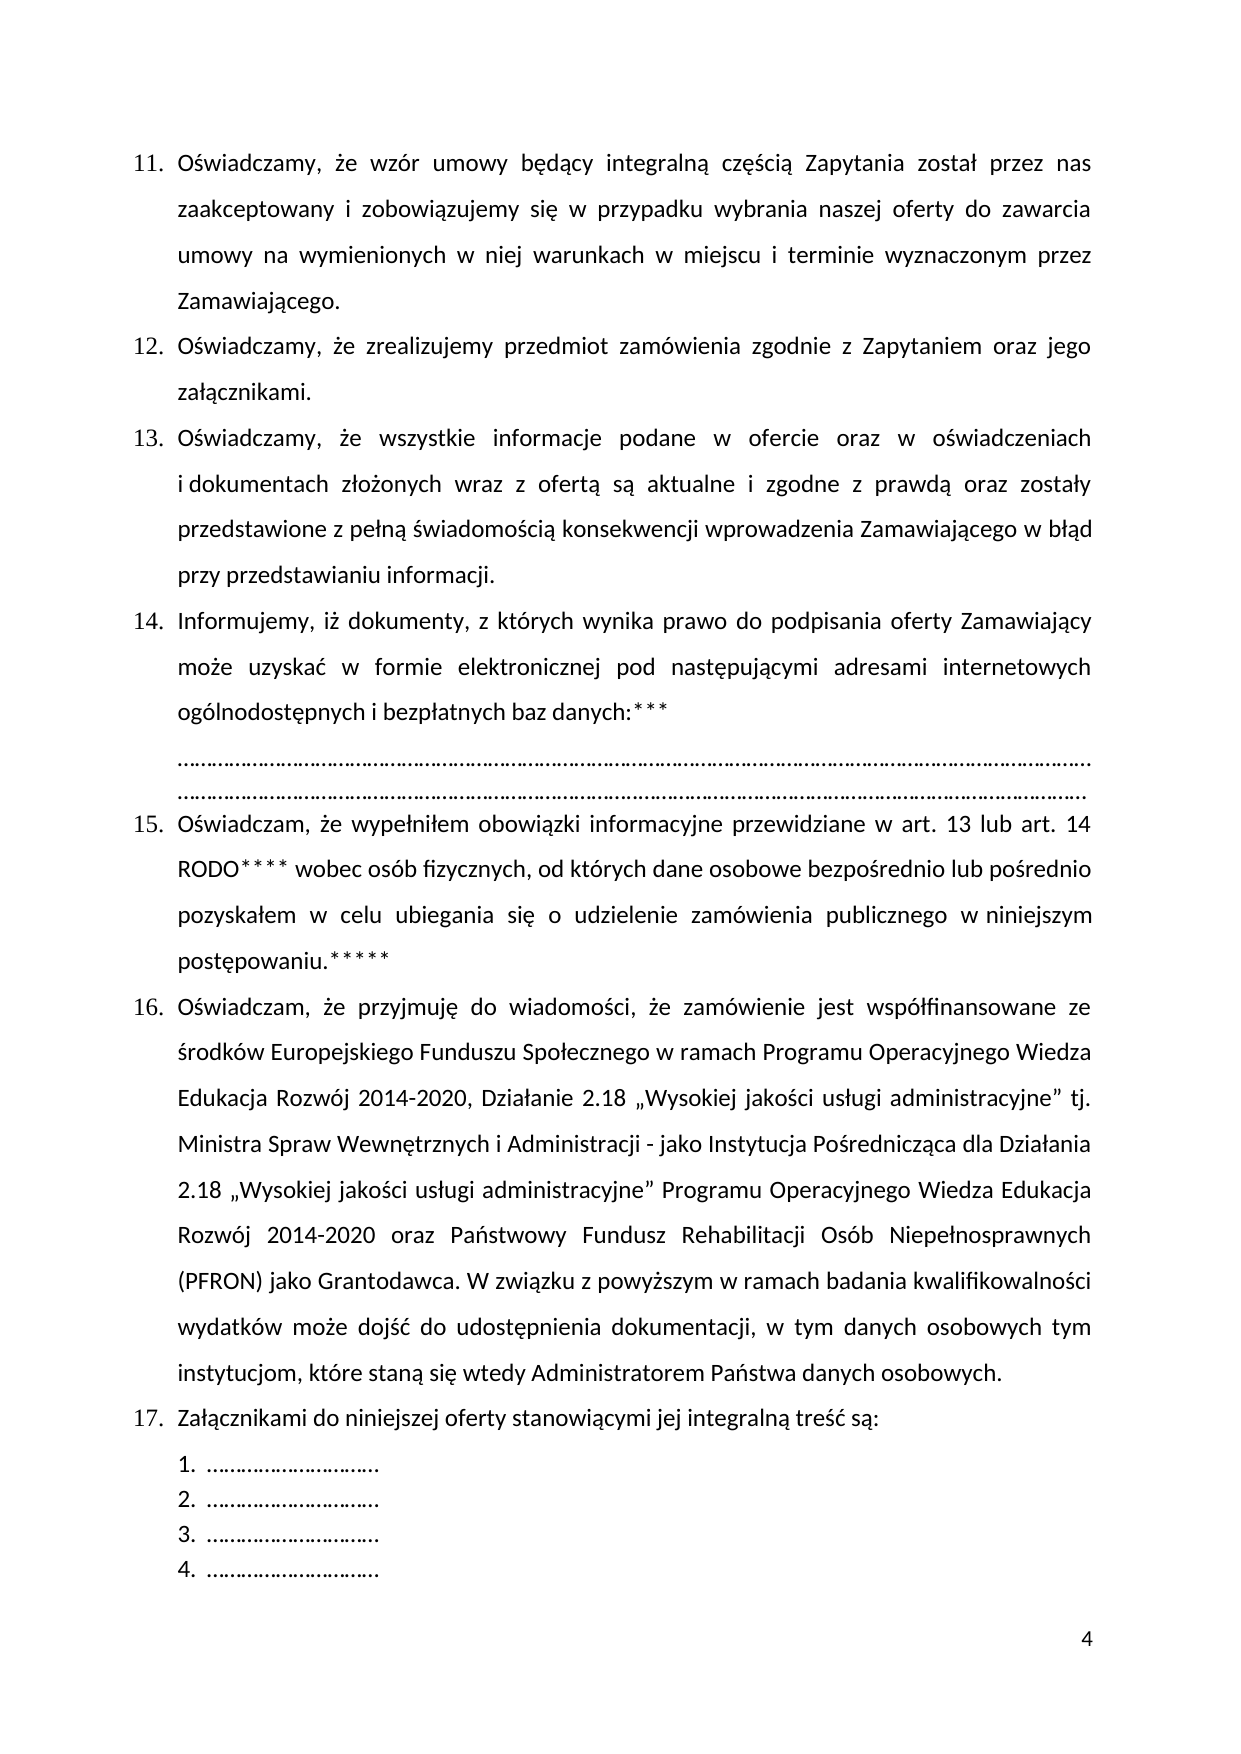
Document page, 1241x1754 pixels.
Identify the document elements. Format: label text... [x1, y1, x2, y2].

list ………………………… [177, 1518, 1093, 1549]
list Oświadczamy, że wzór umowy będący integralną częścią Zapytania został przez nas zaakceptowany i zobowiązujemy się w przypadku wybrania naszej oferty do zawarcia umowy na wymienionych w niej warunkach w miejscu i terminie wyznaczonym przez Zamawiającego. [133, 148, 1093, 315]
list Oświadczamy, że wszystkie informacje podane w ofercie oraz w oświadczeniach i dokumentach złożonych wraz z ofertą są aktualne i zgodne z prawdą oraz zostały przedstawione z pełną świadomością konsekwencji wprowadzenia Zamawiającego w błąd przy przedstawianiu informacji. [133, 422, 1093, 590]
list Oświadczam, że przyjmuję do wiadomości, że zamówienie jest współfinansowane ze środków Europejskiego Funduszu Społecznego w ramach Programu Operacyjnego Wiedza Edukacja Rozwój 2014-2020, Działanie 2.18 „Wysokiej jakości usługi administracyjne” tj. Ministra Spraw Wewnętrznych i Administracji - jako Instytucja Pośrednicząca dla Działania 2.18 „Wysokiej jakości usługi administracyjne” Programu Operacyjnego Wiedza Edukacja Rozwój 2014-2020 oraz Państwowy Fundusz Rehabilitacji Osób Niepełnosprawnych (PFRON) jako Grantodawca. W związku z powyższym w ramach badania kwalifikowalności wydatków może dojść do udostępnienia dokumentacji, w tym danych osobowych tym instytucjom, które staną się wtedy Administratorem Państwa danych osobowych. [133, 991, 1093, 1387]
list Oświadczam, że wypełniłem obowiązki informacyjne przewidziane w art. 13 lub art. 14 RODO**** wobec osób fizycznych, od których dane osobowe bezpośrednio lub pośrednio pozyskałem w celu ubiegania się o udzielenie zamówienia publicznego w niniejszym postępowaniu.***** [133, 808, 1093, 976]
list Oświadczamy, że zrealizujemy przedmiot zamówienia zgodnie z Zapytaniem oraz jego załącznikami. [133, 331, 1093, 407]
list ………………………… [177, 1553, 1093, 1584]
list ………………………… [177, 1448, 1093, 1479]
list Informujemy, iż dokumenty, z których wynika prawo do podpisania oferty Zamawiający może uzyskać w formie elektronicznej pod następującymi adresami internetowych ogólnodostępnych i bezpłatnych baz danych:*** [133, 605, 1093, 727]
list Załącznikami do niniejszej oferty stanowiącymi jej integralną treść są: [133, 1402, 1093, 1433]
list …………………………………………………………………………………………………………………………………………………………………………………………………………………..…………………………………………………………………… [177, 742, 1093, 806]
list ………………………… [177, 1483, 1093, 1514]
